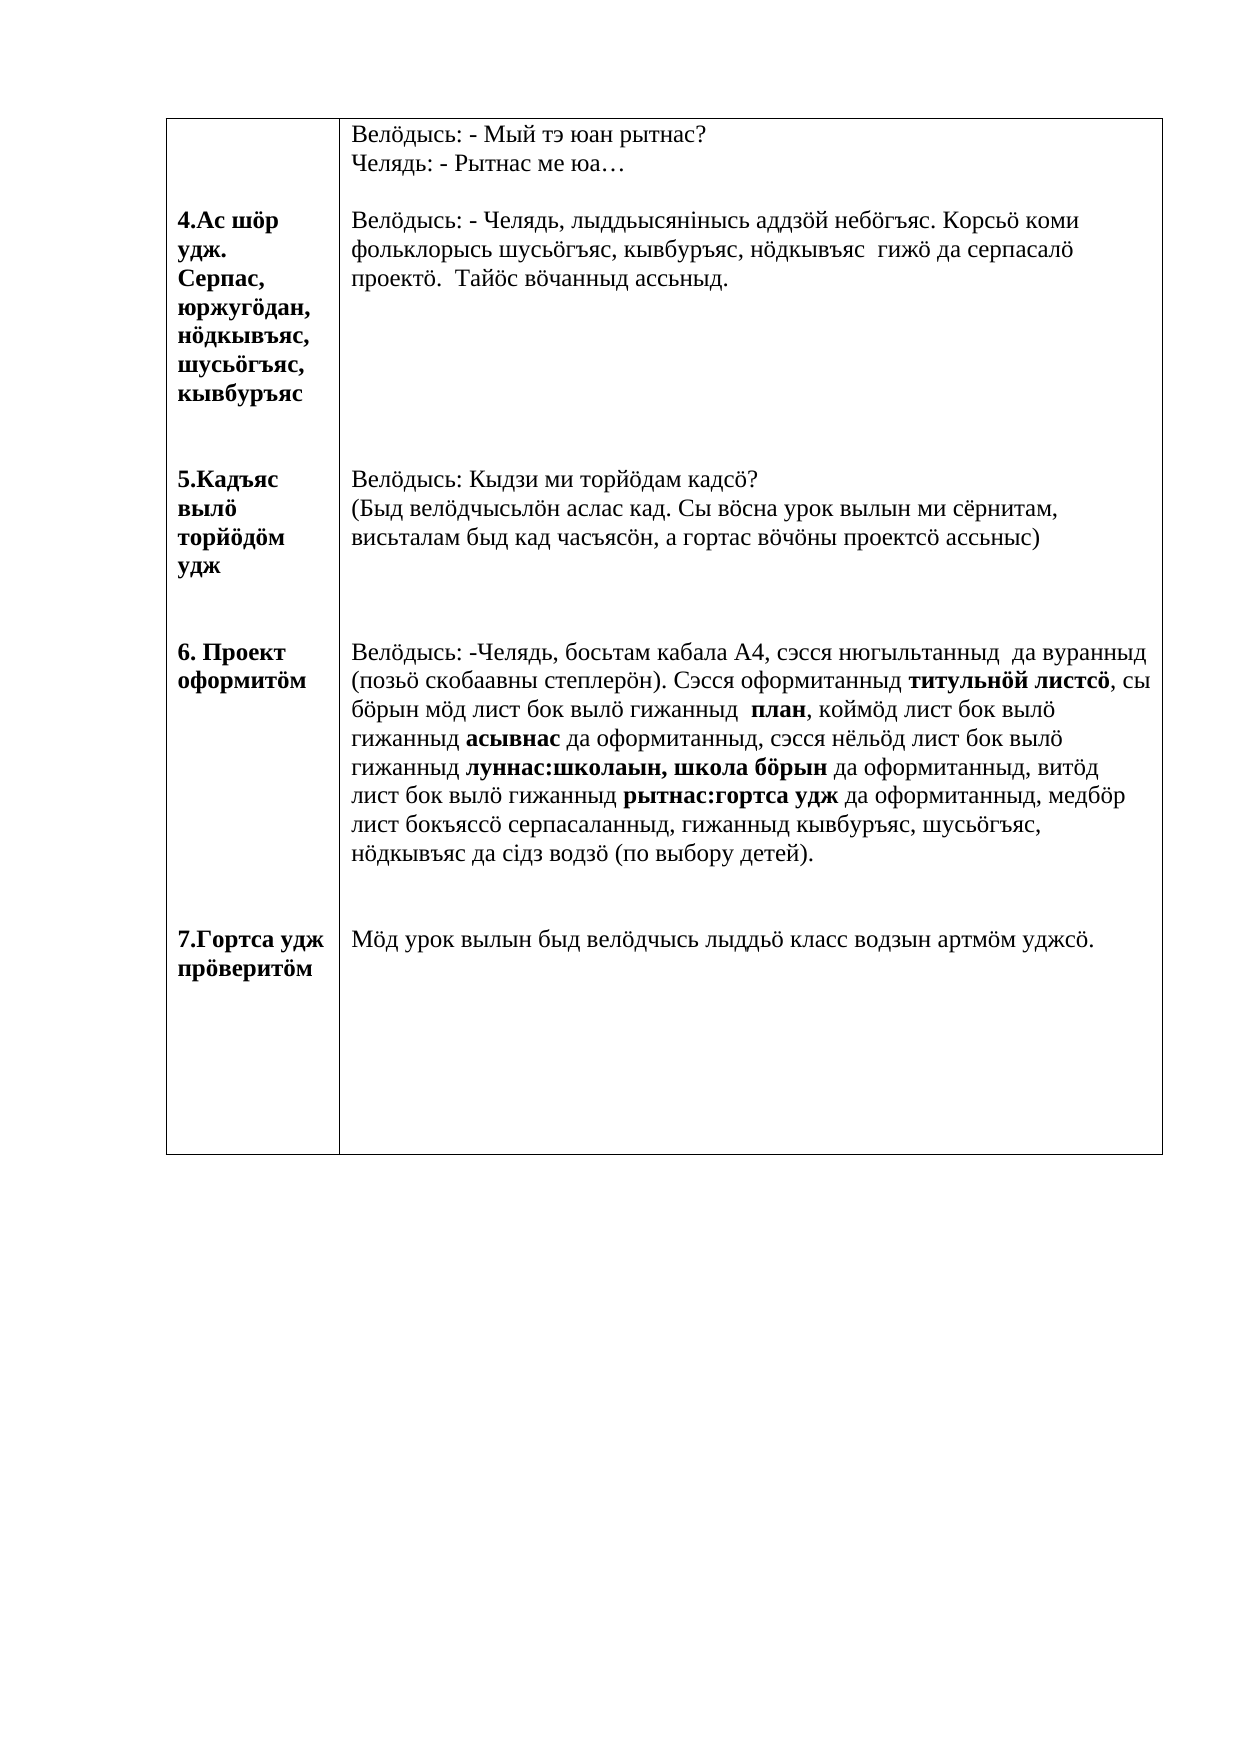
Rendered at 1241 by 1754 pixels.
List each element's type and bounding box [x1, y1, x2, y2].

table_header [167, 119, 339, 1154]
table_header [340, 119, 1162, 1154]
